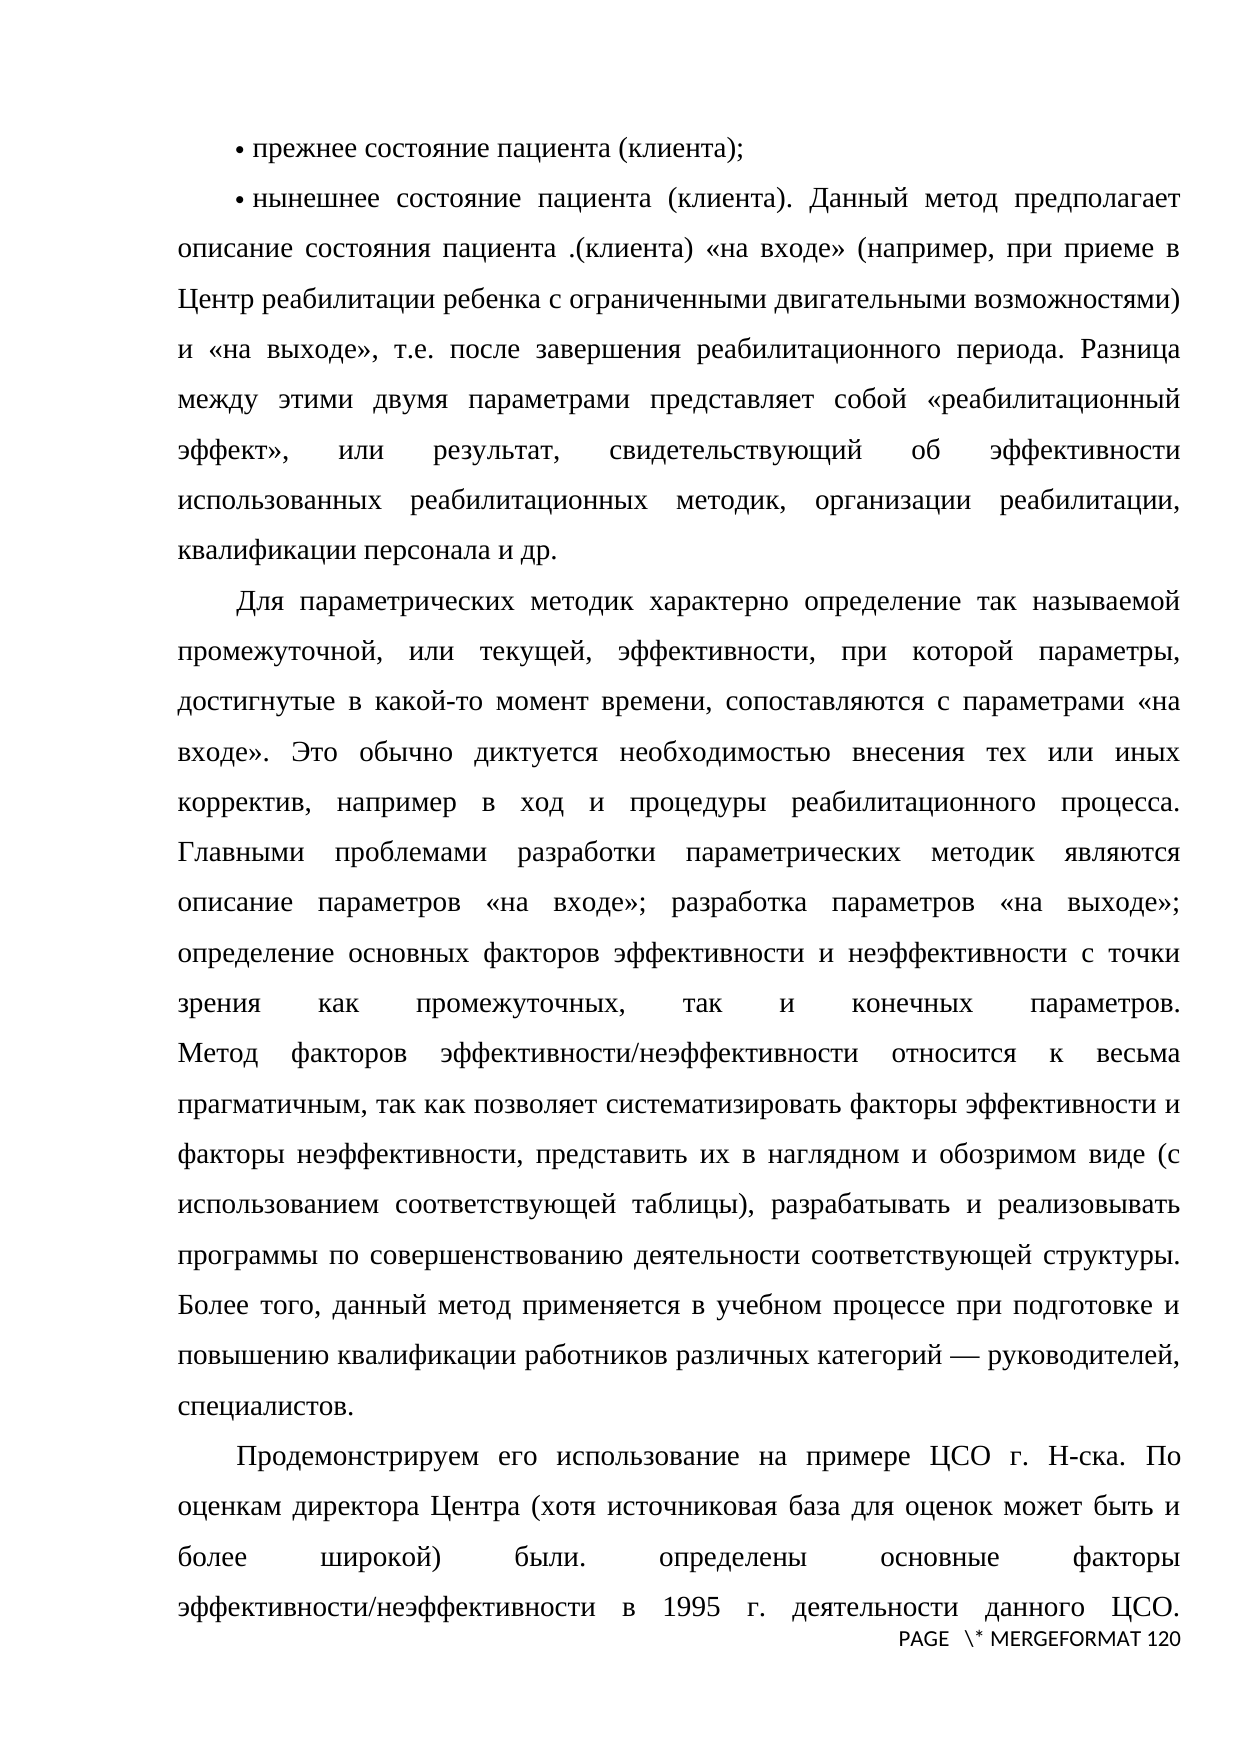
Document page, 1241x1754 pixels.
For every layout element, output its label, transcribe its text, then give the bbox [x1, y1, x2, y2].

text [177, 1438, 1181, 1622]
list прежнее состояние пациента (клиента); [177, 130, 1181, 163]
list нынешнее состояние пациента (клиента). Данный метод предполагает описание состояния пациента .(клиента) «на входе» (например, при приеме в Центр реабилитации ребенка с ограниченными двигательными возможностями) и «на выходе», т.е. после завершения реабилитационного периода. Разница между этими двумя параметрами представляет собой «реабилитационный эффект», или результат, свидетельствующий об эффективности использованных реабилитационных методик, организации реабилитации, квалификации персонала и др. [177, 180, 1181, 566]
text Для параметрических методик характерно определение так называемой промежуточной, или текущей, эффективности, при которой параметры, достигнутые в какой-то момент времени, сопоставляются с параметрами «на входе». Это обычно диктуется необходимостью внесения тех или иных корректив, например в ход и процедуры реабилитационного процесса. Главными проблемами разработки параметрических методик являются описание параметров «на входе»; разработка параметров «на выходе»; определение основных факторов эффективности и неэффективности с точки зрения как промежуточных, так и конечных параметров. Метод факторов эффективности/неэффективности относится к весьма прагматичным, так как позволяет систематизировать факторы эффективности и факторы неэффективности, представить их в наглядном и обозримом виде (с использованием соответствующей таблицы), разрабатывать и реализовывать программы по совершенствованию деятельности соответствующей структуры. Более того, данный метод применяется в учебном процессе при подготовке и повышению квалификации работников различных категорий — руководителей, специалистов. [177, 583, 1181, 1421]
